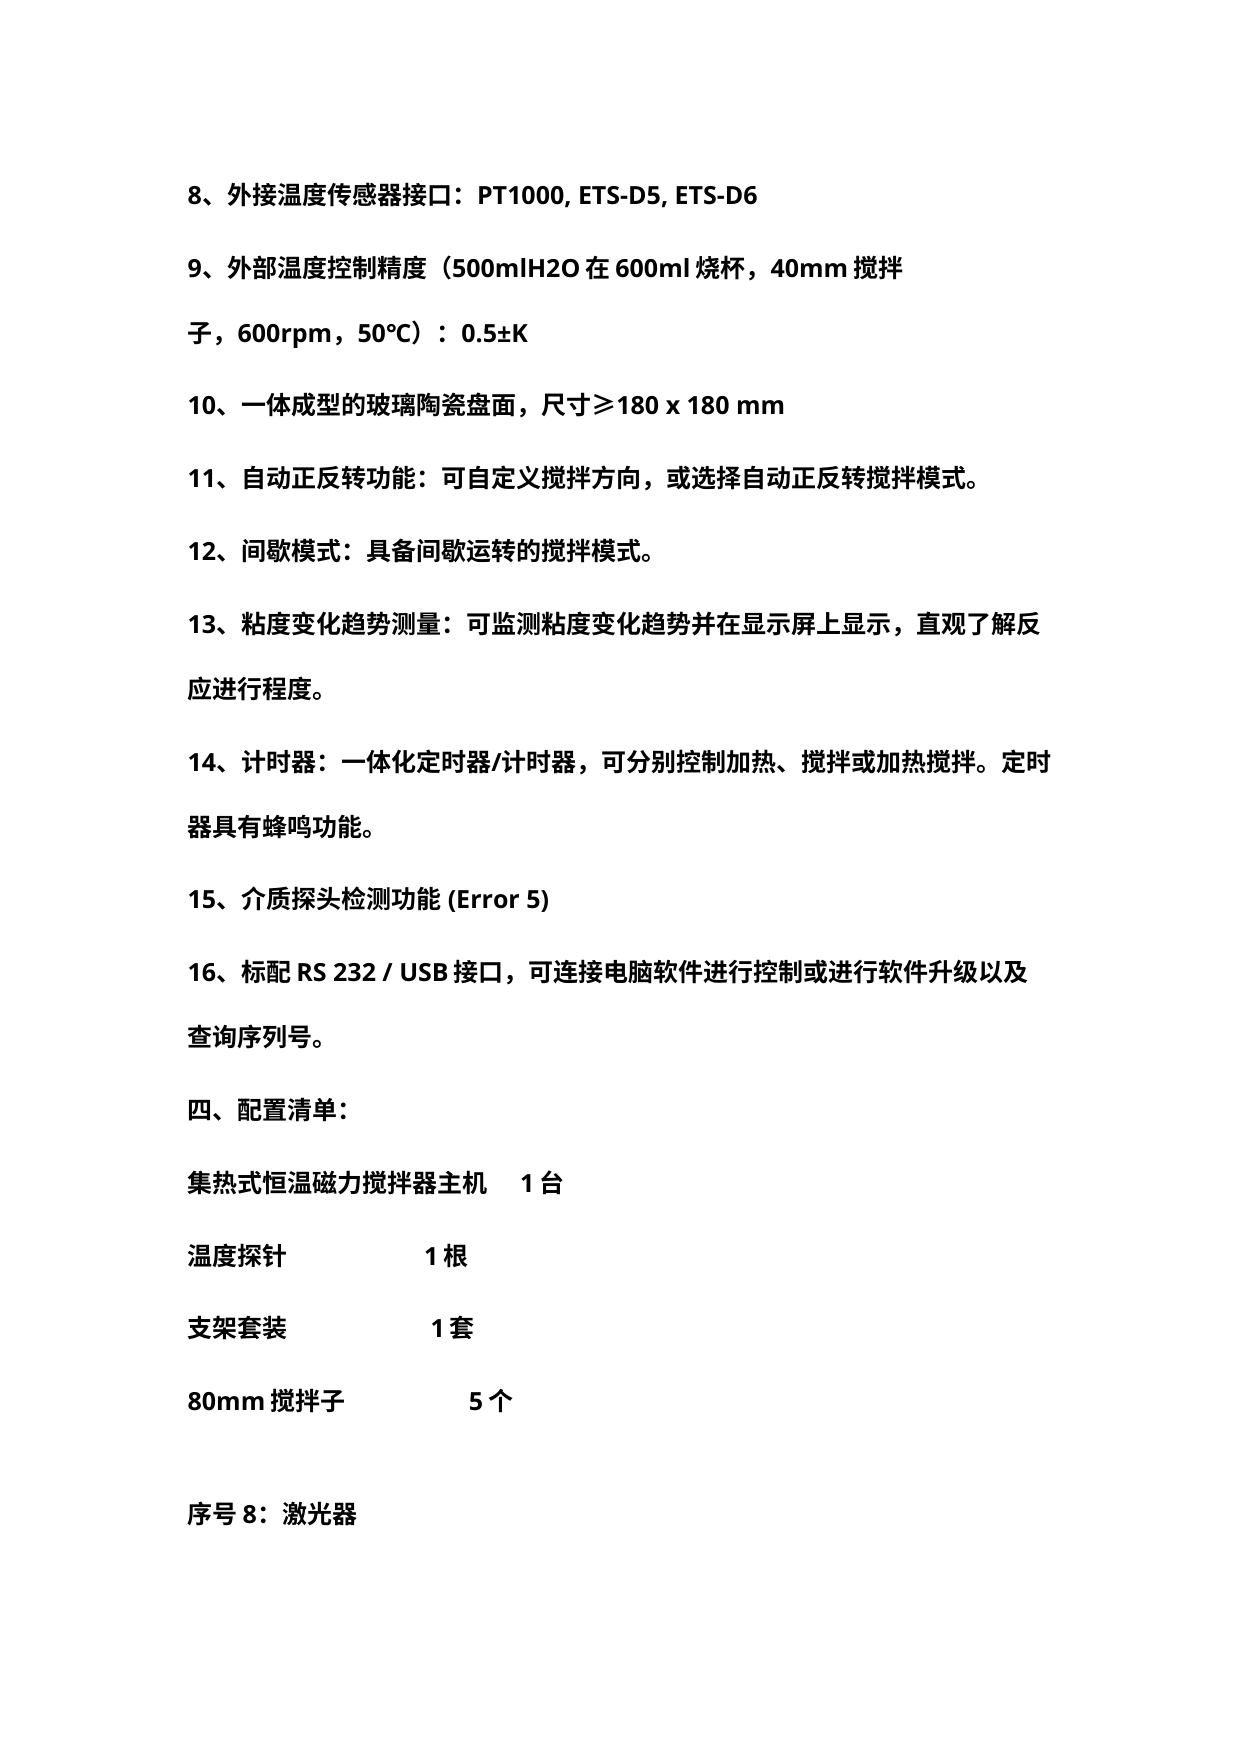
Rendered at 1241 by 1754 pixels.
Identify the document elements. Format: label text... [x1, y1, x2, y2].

text 集热式恒温磁力搅拌器主机 1台 [187, 1150, 1053, 1215]
text 支架套装 1套 [187, 1296, 1053, 1361]
text 序号8：激光器 [187, 1482, 1053, 1547]
text 11、自动正反转功能：可自定义搅拌方向，或选择自动正反转搅拌模式。 [187, 445, 1053, 510]
text 9、外部温度控制精度（500mlH2O在600ml烧杯，40mm搅拌子，600rpm，50℃）：0.5±K [187, 235, 1053, 365]
text 13、粘度变化趋势测量：可监测粘度变化趋势并在显示屏上显示，直观了解反应进行程度。 [187, 591, 1053, 721]
text 16、标配RS 232 / USB接口，可连接电脑软件进行控制或进行软件升级以及查询序列号。 [187, 939, 1053, 1069]
text 15、介质探头检测功能 (Error 5) [187, 867, 1053, 932]
text 80mm搅拌子 5个 [187, 1368, 1053, 1433]
text 14、计时器：一体化定时器/计时器，可分别控制加热、搅拌或加热搅拌。定时器具有蜂鸣功能。 [187, 729, 1053, 859]
text 10、一体成型的玻璃陶瓷盘面，尺寸≥180 x 180 mm [187, 373, 1053, 438]
text 8、外接温度传感器接口：PT1000, ETS-D5, ETS-D6 [187, 162, 1053, 227]
text 12、间歇模式：具备间歇运转的搅拌模式。 [187, 518, 1053, 583]
text 温度探针 1根 [187, 1223, 1053, 1288]
text 四、配置清单： [187, 1077, 1053, 1142]
